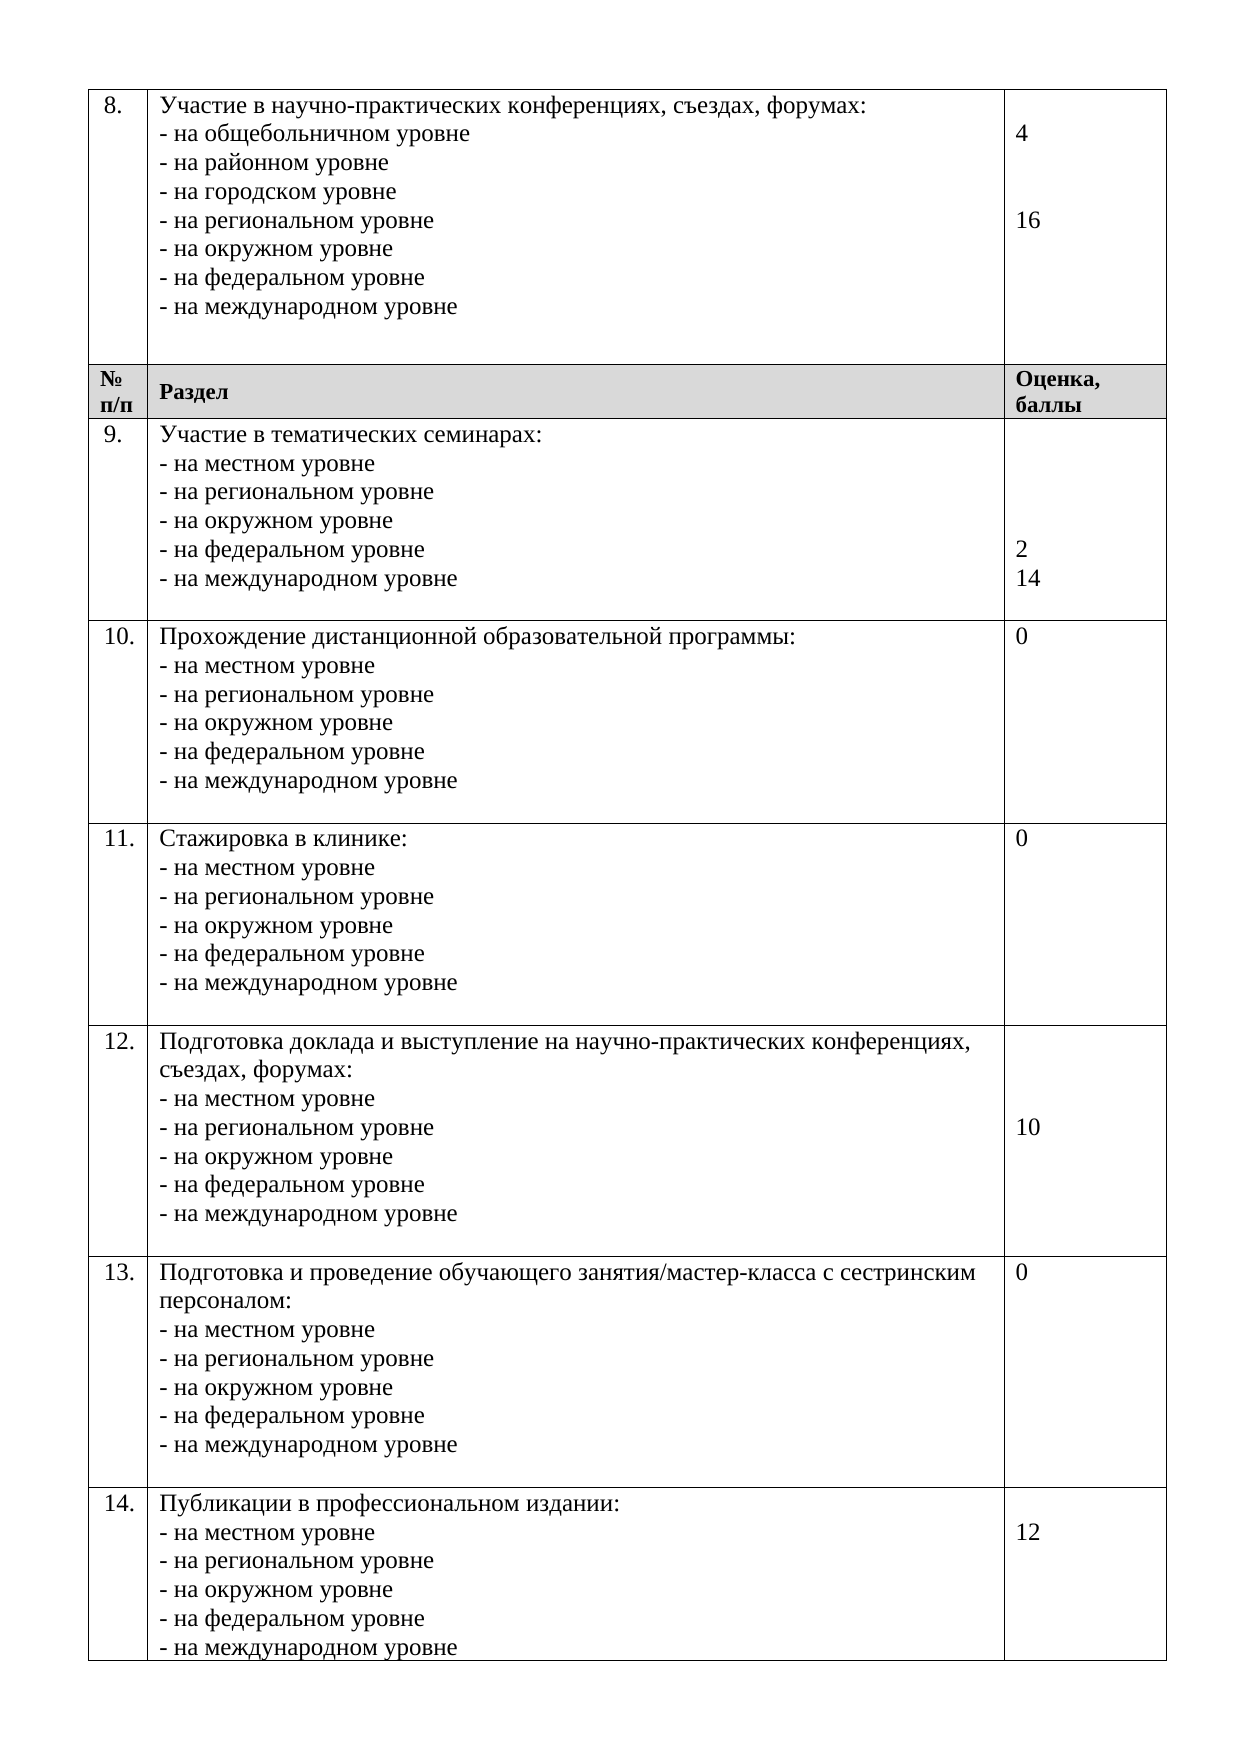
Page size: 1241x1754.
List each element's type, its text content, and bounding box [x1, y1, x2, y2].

table_cell [89, 824, 147, 1025]
table_cell № п/п [89, 365, 147, 418]
table_cell Участие в тематических семинарах: - на местном уровне - на региональном уровне - на окружном уровне - на федеральном уровне - на международном уровне [148, 419, 1004, 620]
table_cell Стажировка в клинике: - на местном уровне - на региональном уровне - на окружном уровне - на федеральном уровне - на международном уровне [148, 824, 1004, 1025]
table_cell Оценка, баллы [1005, 365, 1166, 418]
table_cell Подготовка доклада и выступление на научно-практических конференциях, съездах, форумах: - на местном уровне - на региональном уровне - на окружном уровне - на федеральном уровне - на международном уровне [148, 1026, 1004, 1256]
table_cell [89, 419, 147, 620]
table_cell Прохождение дистанционной образовательной программы: - на местном уровне - на региональном уровне - на окружном уровне - на федеральном уровне - на международном уровне [148, 621, 1004, 822]
table_cell [89, 621, 147, 822]
table_cell 12 [1005, 1488, 1166, 1660]
table_cell Подготовка и проведение обучающего занятия/мастер-класса с сестринским персоналом: - на местном уровне - на региональном уровне - на окружном уровне - на федеральном уровне - на международном уровне [148, 1257, 1004, 1487]
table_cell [148, 1488, 1004, 1660]
table_cell 2 14 [1005, 419, 1166, 620]
table_cell 0 [1005, 621, 1166, 822]
table_cell Участие в научно-практических конференциях, съездах, форумах: - на общебольничном уровне - на районном уровне - на городском уровне - на региональном уровне - на окружном уровне - на федеральном уровне - на международном уровне [148, 90, 1004, 364]
table_cell 0 [1005, 1257, 1166, 1487]
table_cell 10 [1005, 1026, 1166, 1256]
table_cell Раздел [148, 365, 1004, 418]
table_cell [89, 1257, 147, 1487]
table_cell [89, 1488, 147, 1660]
table_cell [89, 1026, 147, 1256]
table_cell 0 [1005, 824, 1166, 1025]
table_cell 4 16 [1005, 90, 1166, 364]
table_cell [89, 90, 147, 364]
